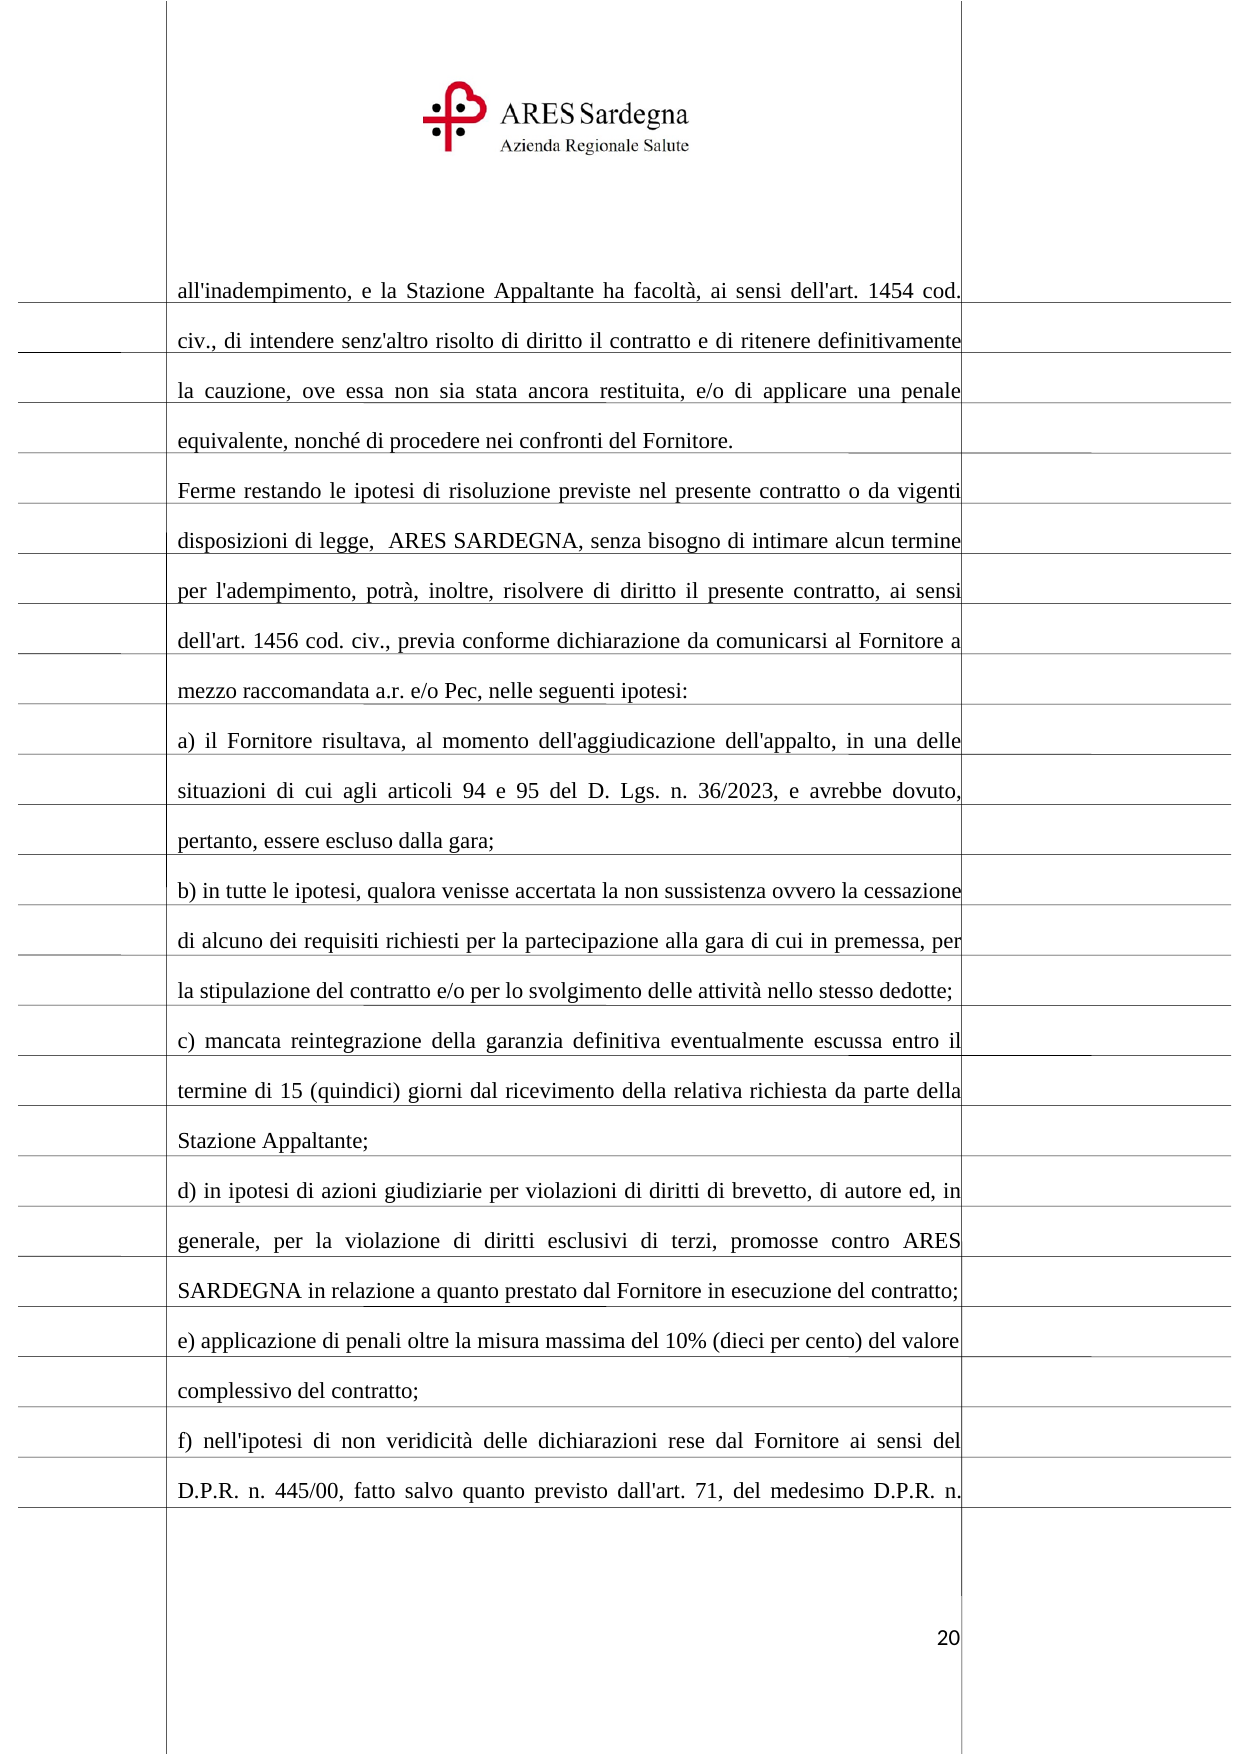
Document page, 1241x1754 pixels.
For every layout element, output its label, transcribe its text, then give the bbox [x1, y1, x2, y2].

text a) il Fornitore risultava, al momento dell'aggiudicazione dell'appalto, in una delle situazioni di cui agli articoli 94 e 95 del D. Lgs. n. 36/2023, e avrebbe dovuto, pertanto, essere escluso dalla gara; [177, 716, 963, 866]
text Ferme restando le ipotesi di risoluzione previste nel presente contratto o da vigenti disposizioni di legge, ARES SARDEGNA, senza bisogno di intimare alcun termine per l'adempimento, potrà, inoltre, risolvere di diritto il presente contratto, ai sensi dell'art. 1456 cod. civ., previa conforme dichiarazione da comunicarsi al Fornitore a mezzo raccomandata a.r. e/o Pec, nelle seguenti ipotesi: [177, 466, 963, 716]
text c) mancata reintegrazione della garanzia definitiva eventualmente escussa entro il termine di 15 (quindici) giorni dal ricevimento della relativa richiesta da parte della Stazione Appaltante; [177, 1016, 963, 1166]
text complessivo del contratto; [177, 1366, 963, 1416]
text b) in tutte le ipotesi, qualora venisse accertata la non sussistenza ovvero la cessazione di alcuno dei requisiti richiesti per la partecipazione alla gara di cui in premessa, per la stipulazione del contratto e/o per lo svolgimento delle attività nello stesso dedotte; [177, 866, 963, 1016]
text e) applicazione di penali oltre la misura massima del 10% (dieci per cento) del valore [177, 1316, 963, 1366]
picture [421, 75, 691, 159]
text d) in ipotesi di azioni giudiziarie per violazioni di diritti di brevetto, di autore ed, in generale, per la violazione di diritti esclusivi di terzi, promosse contro ARES SARDEGNA in relazione a quanto prestato dal Fornitore in esecuzione del contratto; [177, 1166, 963, 1316]
